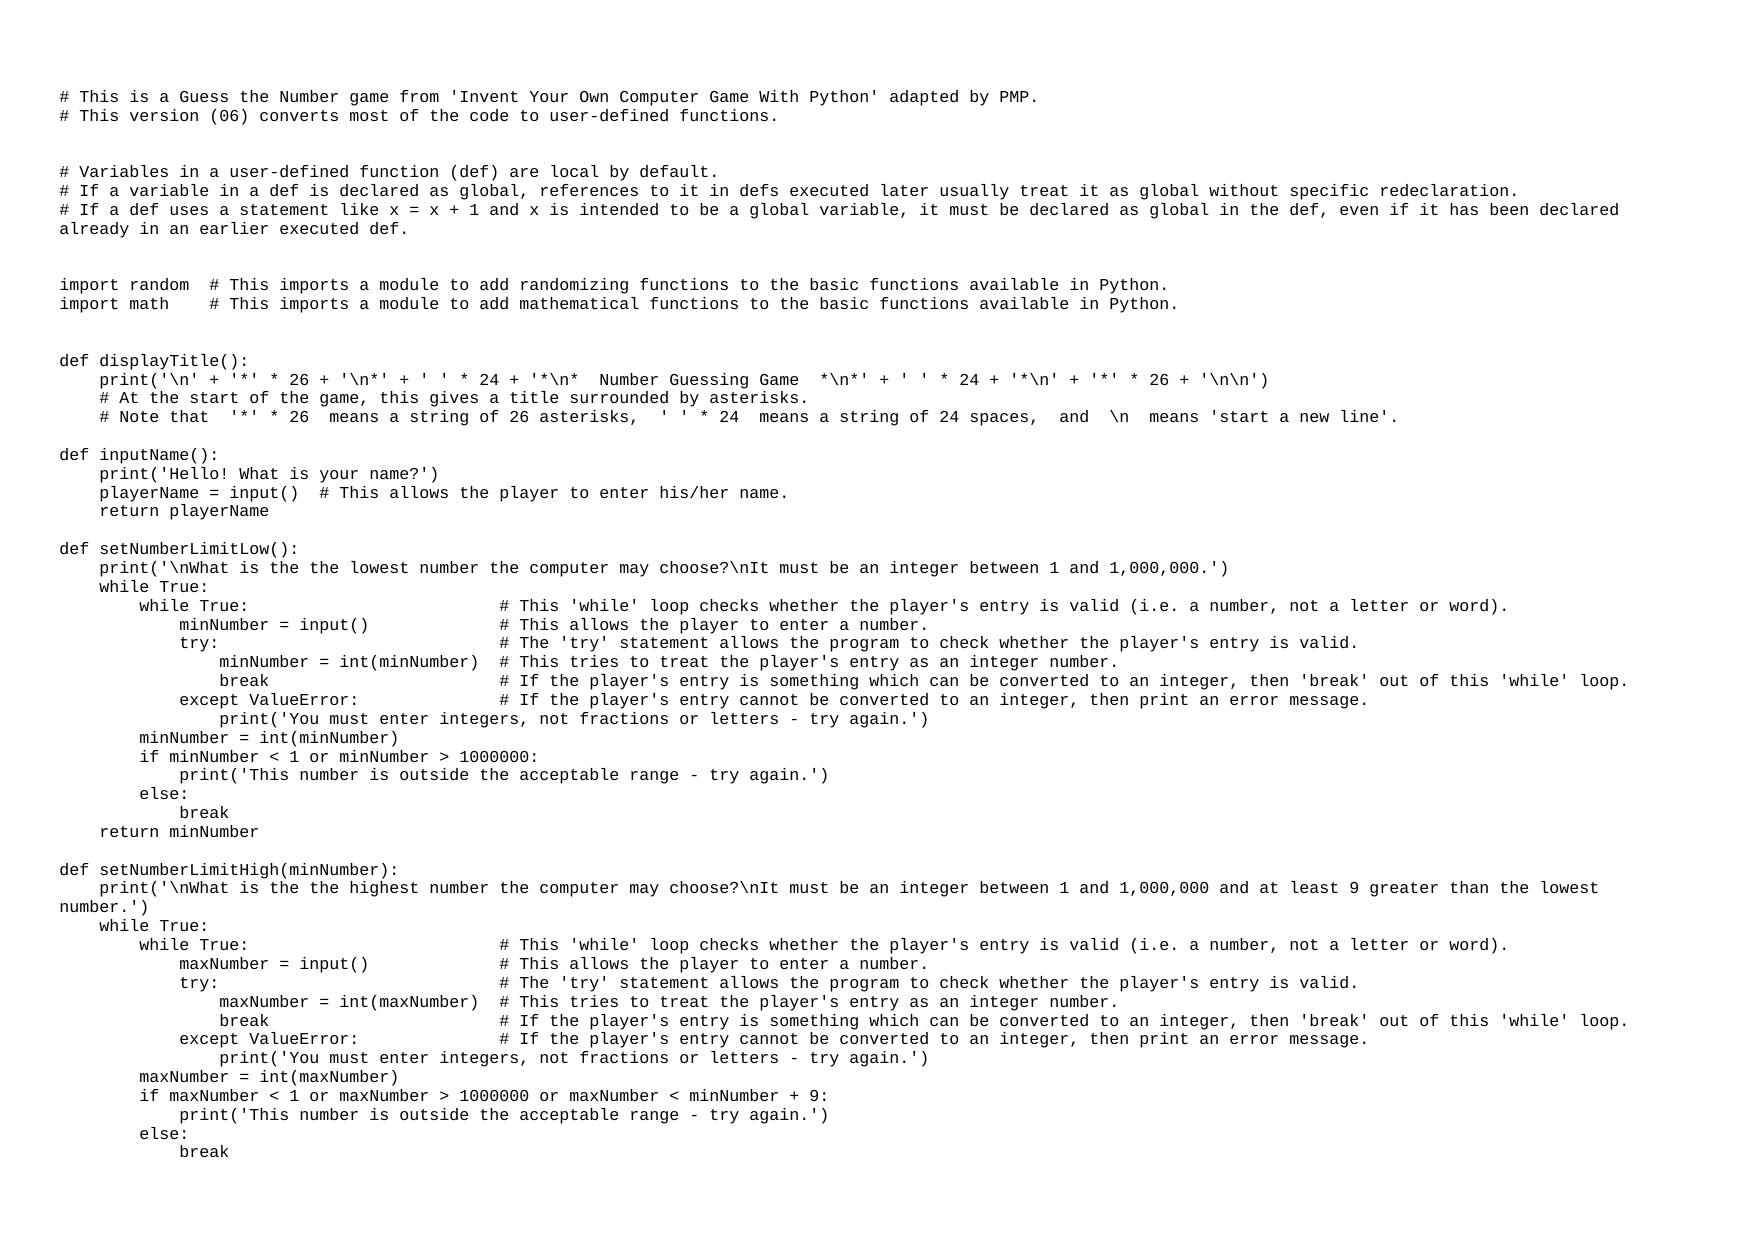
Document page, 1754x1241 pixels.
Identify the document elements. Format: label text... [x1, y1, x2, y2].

text print('You must enter integers, not fractions or letters - try again.') [59, 1050, 1695, 1069]
text print('Hello! What is your name?') [59, 465, 1695, 484]
text break [59, 805, 1695, 823]
text except ValueError: # If the player's entry cannot be converted to an integer, then print an error message. [59, 1031, 1695, 1050]
text try: # The 'try' statement allows the program to check whether the player's entry is valid. [59, 974, 1695, 993]
text # If a variable in a def is declared as global, references to it in defs executed later usually treat it as global without specific redeclaration. [59, 182, 1695, 201]
text return playerName [59, 503, 1695, 522]
text while True: [59, 578, 1695, 597]
text try: # The 'try' statement allows the program to check whether the player's entry is valid. [59, 635, 1695, 654]
text else: [59, 786, 1695, 805]
text else: [59, 1125, 1695, 1144]
text print('You must enter integers, not fractions or letters - try again.') [59, 710, 1695, 729]
text while True: # This 'while' loop checks whether the player's entry is valid (i.e. a number, not a letter or word). [59, 597, 1695, 616]
text minNumber = int(minNumber) [59, 729, 1695, 748]
text import math # This imports a module to add mathematical functions to the basic functions available in Python. [59, 296, 1695, 314]
text minNumber = int(minNumber) # This tries to treat the player's entry as an integer number. [59, 654, 1695, 673]
text # Variables in a user-defined function (def) are local by default. [59, 164, 1695, 182]
text maxNumber = input() # This allows the player to enter a number. [59, 956, 1695, 974]
text break # If the player's entry is something which can be converted to an integer, then 'break' out of this 'while' loop. [59, 673, 1695, 692]
text print('\nWhat is the the highest number the computer may choose?\nIt must be an integer between 1 and 1,000,000 and at least 9 greater than the lowest number.') [59, 880, 1695, 918]
text print('This number is outside the acceptable range - try again.') [59, 1106, 1695, 1125]
text break # If the player's entry is something which can be converted to an integer, then 'break' out of this 'while' loop. [59, 1012, 1695, 1031]
text playerName = input() # This allows the player to enter his/her name. [59, 484, 1695, 503]
text # If a def uses a statement like x = x + 1 and x is intended to be a global variable, it must be declared as global in the def, even if it has been declared already in an earlier executed def. [59, 201, 1695, 239]
text break [59, 1144, 1695, 1163]
text # At the start of the game, this gives a title surrounded by asterisks. [59, 390, 1695, 409]
text if minNumber < 1 or minNumber > 1000000: [59, 748, 1695, 767]
text maxNumber = int(maxNumber) [59, 1069, 1695, 1087]
text def setNumberLimitLow(): [59, 541, 1695, 559]
text return minNumber [59, 823, 1695, 842]
text maxNumber = int(maxNumber) # This tries to treat the player's entry as an integer number. [59, 993, 1695, 1012]
text print('\n' + '*' * 26 + '\n*' + ' ' * 24 + '*\n* Number Guessing Game *\n*' + ' ' * 24 + '*\n' + '*' * 26 + '\n\n') [59, 371, 1695, 390]
text def displayTitle(): [59, 352, 1695, 371]
text import random # This imports a module to add randomizing functions to the basic functions available in Python. [59, 277, 1695, 296]
text while True: # This 'while' loop checks whether the player's entry is valid (i.e. a number, not a letter or word). [59, 937, 1695, 956]
text minNumber = input() # This allows the player to enter a number. [59, 616, 1695, 635]
text print('This number is outside the acceptable range - try again.') [59, 767, 1695, 786]
text print('\nWhat is the the lowest number the computer may choose?\nIt must be an integer between 1 and 1,000,000.') [59, 559, 1695, 578]
text def inputName(): [59, 446, 1695, 465]
text # This is a Guess the Number game from 'Invent Your Own Computer Game With Python' adapted by PMP. [59, 88, 1695, 107]
text if maxNumber < 1 or maxNumber > 1000000 or maxNumber < minNumber + 9: [59, 1087, 1695, 1106]
text except ValueError: # If the player's entry cannot be converted to an integer, then print an error message. [59, 692, 1695, 710]
text # Note that '*' * 26 means a string of 26 asterisks, ' ' * 24 means a string of 24 spaces, and \n means 'start a new line'. [59, 409, 1695, 428]
text # This version (06) converts most of the code to user-defined functions. [59, 107, 1695, 126]
text def setNumberLimitHigh(minNumber): [59, 861, 1695, 880]
text while True: [59, 918, 1695, 937]
